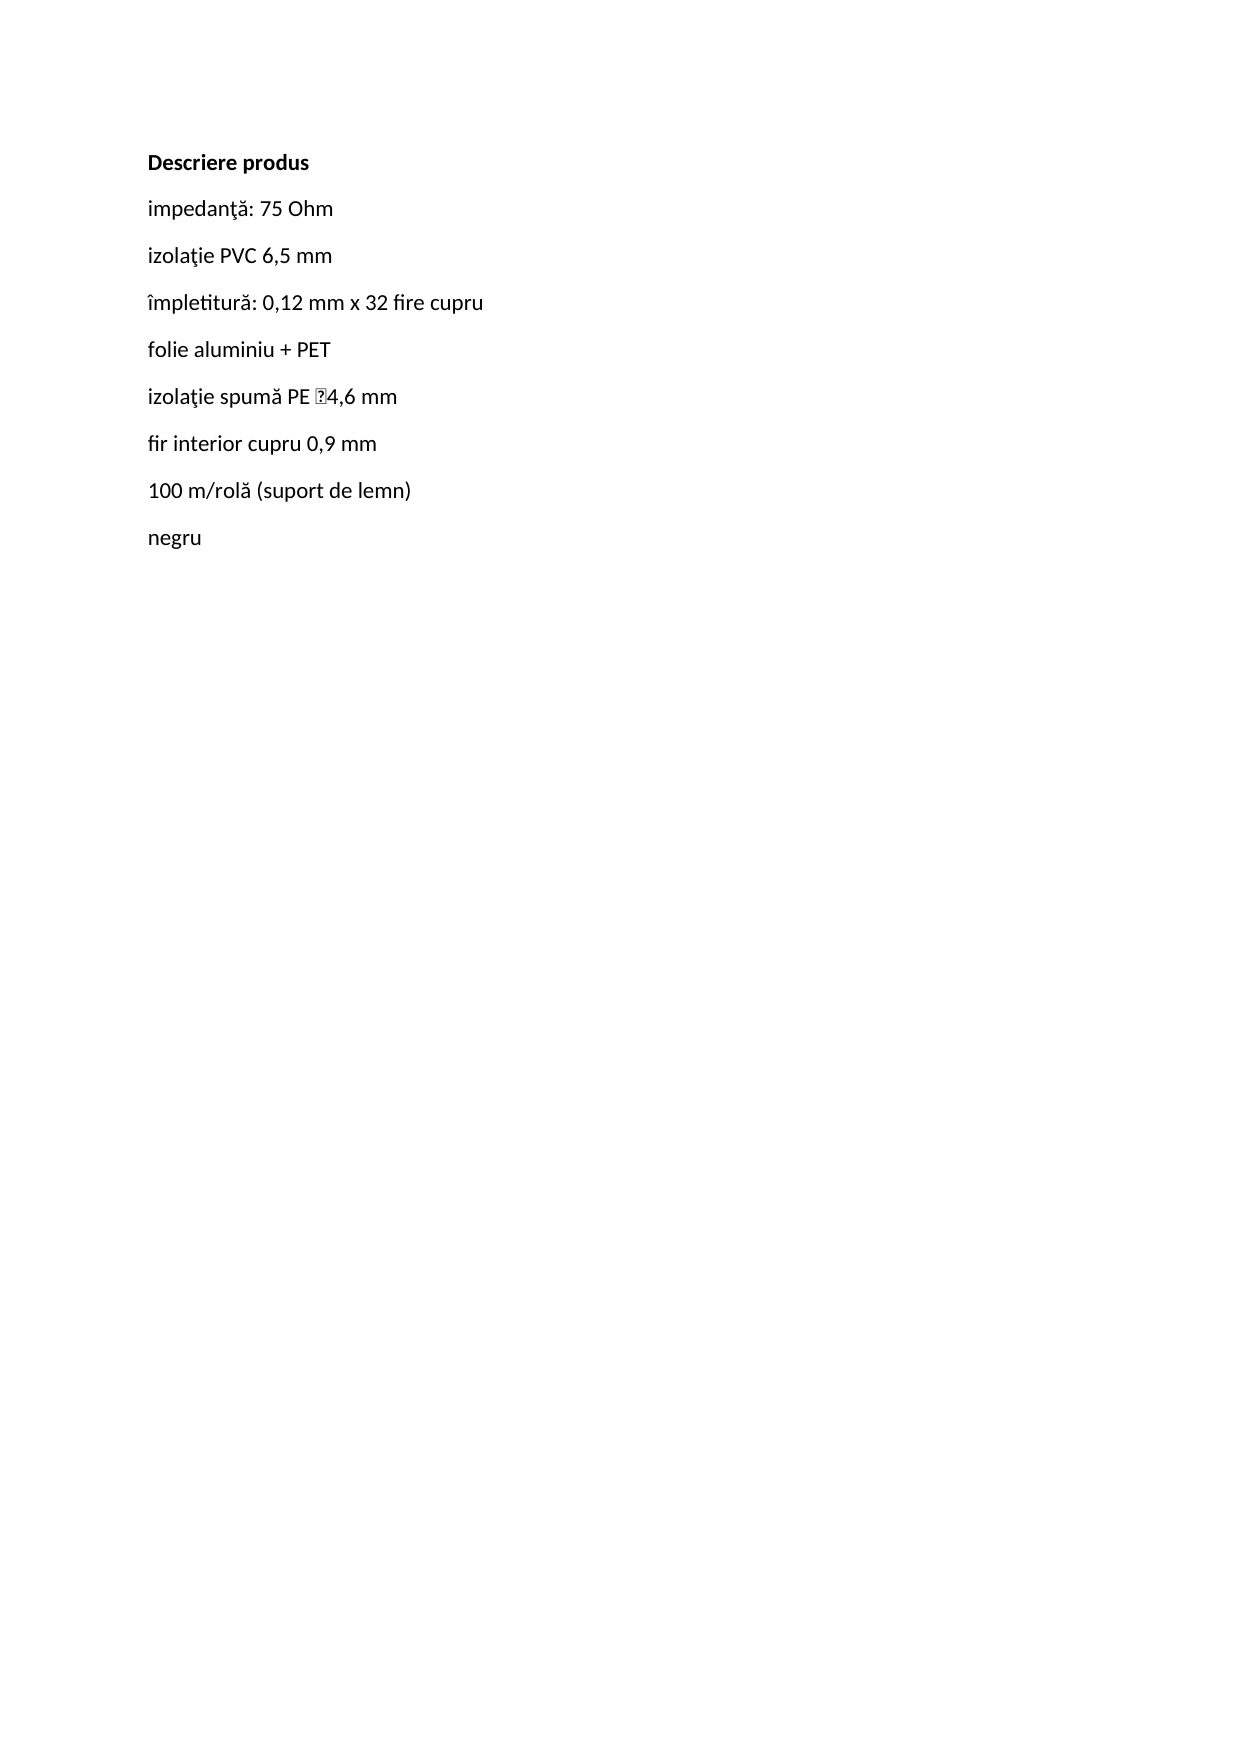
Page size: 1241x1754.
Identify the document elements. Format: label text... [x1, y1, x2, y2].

text 100 m/rolă (suport de lemn) [148, 476, 1093, 504]
text Descriere produs [148, 148, 1093, 176]
text fir interior cupru 0,9 mm [148, 429, 1093, 457]
text negru [148, 523, 1093, 551]
text izolaţie spumă PE 4,6 mm [148, 382, 1093, 410]
text împletitură: 0,12 mm x 32 fire cupru [148, 288, 1093, 316]
text folie aluminiu + PET [148, 335, 1093, 363]
text izolaţie PVC 6,5 mm [148, 241, 1093, 269]
text impedanţă: 75 Ohm [148, 194, 1093, 222]
